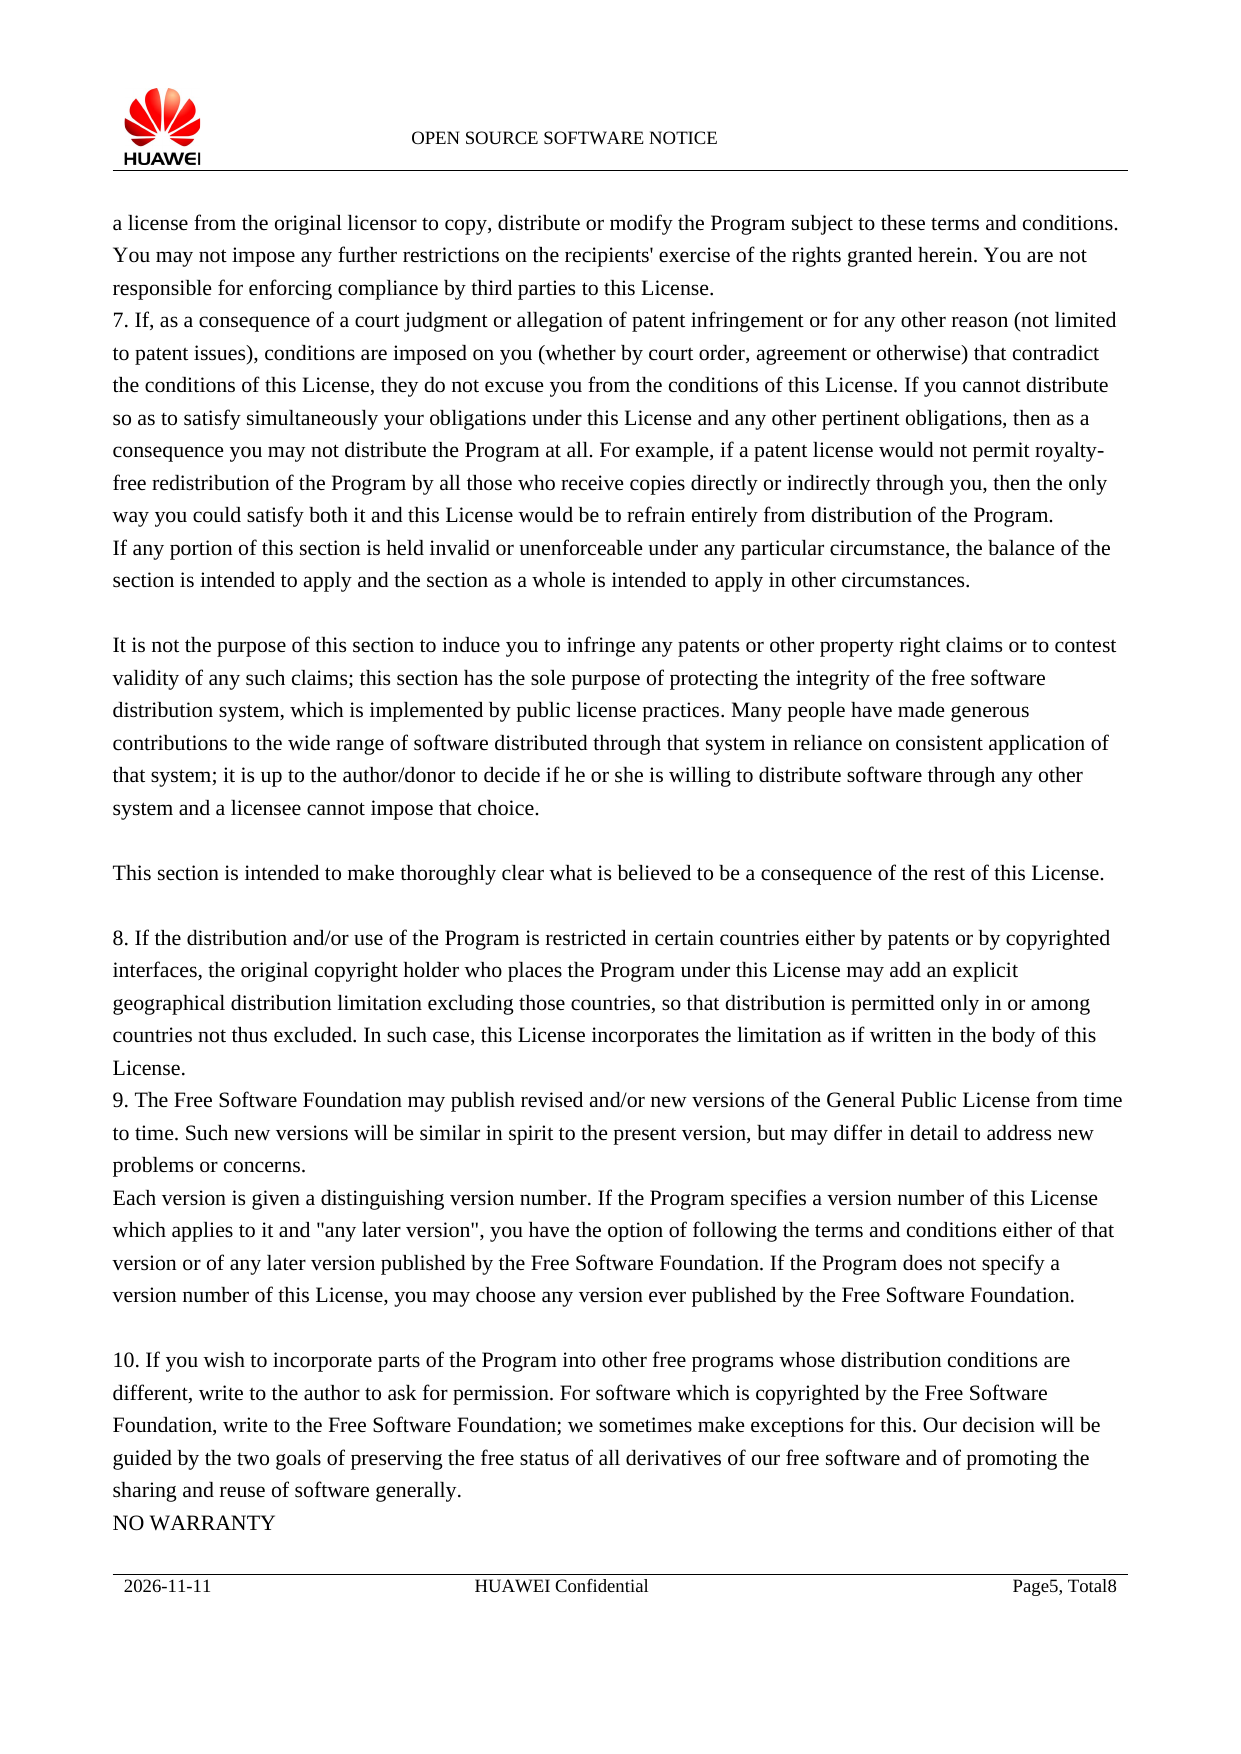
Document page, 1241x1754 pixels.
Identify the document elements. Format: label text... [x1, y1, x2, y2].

picture [124, 88, 201, 165]
